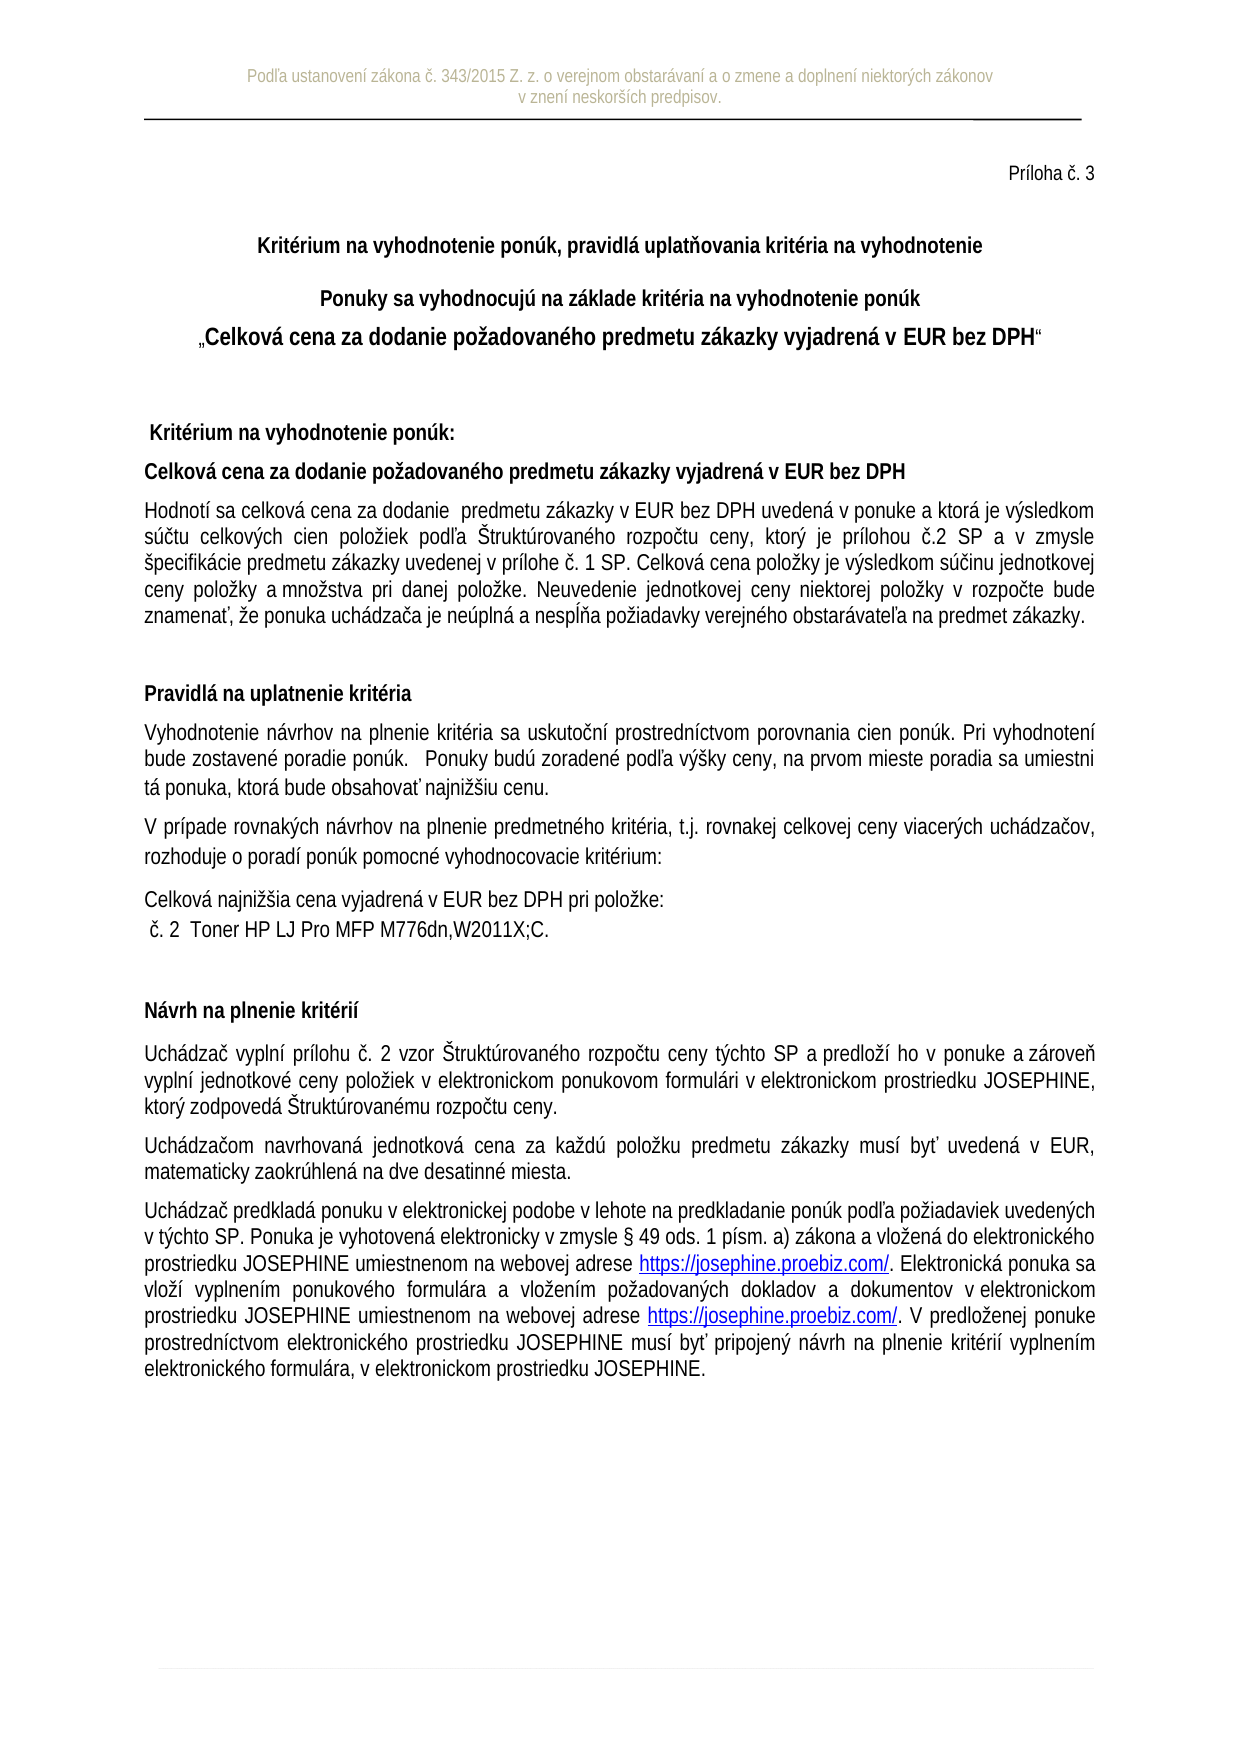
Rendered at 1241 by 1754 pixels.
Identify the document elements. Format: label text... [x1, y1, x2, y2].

text Vyhodnotenie návrhov na plnenie kritéria sa uskutoční prostredníctvom porovnania cien ponúk. Pri vyhodnotení bude zostavené poradie ponúk. Ponuky budú zoradené podľa výšky ceny, na prvom mieste poradia sa umiestni tá ponuka, ktorá bude obsahovať najnižšiu cenu. [144, 719, 1096, 800]
text Hodnotí sa celková cena za dodanie predmetu zákazky v EUR bez DPH uvedená v ponuke a ktorá je výsledkom súčtu celkových cien položiek podľa Štruktúrovaného rozpočtu ceny, ktorý je prílohou č.2 SP a v zmysle špecifikácie predmetu zákazky uvedenej v prílohe č. 1 SP. Celková cena položky je výsledkom súčinu jednotkovej ceny položky a množstva pri danej položke. Neuvedenie jednotkovej ceny niektorej položky v rozpočte bude znamenať, že ponuka uchádzača je neúplná a nespĺňa požiadavky verejného obstarávateľa na predmet zákazky. [144, 497, 1096, 628]
text č. 2 Toner HP LJ Pro MFP M776dn,W2011X;C. [144, 916, 1096, 942]
text Celková cena za dodanie požadovaného predmetu zákazky vyjadrená v EUR bez DPH [144, 458, 1096, 484]
text Uchádzač vyplní prílohu č. 2 vzor Štruktúrovaného rozpočtu ceny týchto SP a predloží ho v ponuke a zároveň vyplní jednotkové ceny položiek v elektronickom ponukovom formulári v elektronickom prostriedku JOSEPHINE, ktorý zodpovedá Štruktúrovanému rozpočtu ceny. [144, 1040, 1096, 1119]
text Kritérium na vyhodnotenie ponúk, pravidlá uplatňovania kritéria na vyhodnotenie [144, 233, 1096, 259]
text Ponuky sa vyhodnocujú na základe kritéria na vyhodnotenie ponúk [144, 285, 1096, 312]
text Pravidlá na uplatnenie kritéria [144, 680, 1096, 706]
text Celková najnižšia cena vyjadrená v EUR bez DPH pri položke: [144, 886, 1096, 912]
text Uchádzač predkladá ponuku v elektronickej podobe v lehote na predkladanie ponúk podľa požiadaviek uvedených v týchto SP. Ponuka je vyhotovená elektronicky v zmysle § 49 ods. 1 písm. a) zákona a vložená do elektronického prostriedku JOSEPHINE umiestnenom na webovej adrese https://josephine.proebiz.com/. Elektronická ponuka sa vloží vyplnením ponukového formulára a vložením požadovaných dokladov a dokumentov v elektronickom prostriedku JOSEPHINE umiestnenom na webovej adrese https://josephine.proebiz.com/. V predloženej ponuke prostredníctvom elektronického prostriedku JOSEPHINE musí byť pripojený návrh na plnenie kritérií vyplnením elektronického formulára, v elektronickom prostriedku JOSEPHINE. [144, 1197, 1096, 1381]
text Príloha č. 3 [955, 161, 1096, 185]
text Návrh na plnenie kritérií [144, 997, 1096, 1024]
text Kritérium na vyhodnotenie ponúk: [144, 419, 1096, 445]
text V prípade rovnakých návrhov na plnenie predmetného kritéria, t.j. rovnakej celkovej ceny viacerých uchádzačov, rozhoduje o poradí ponúk pomocné vyhodnocovacie kritérium: [144, 813, 1096, 869]
text Uchádzačom navrhovaná jednotková cena za každú položku predmetu zákazky musí byť uvedená v EUR, matematicky zaokrúhlená na dve desatinné miesta. [144, 1132, 1096, 1184]
text „Celková cena za dodanie požadovaného predmetu zákazky vyjadrená v EUR bez DPH“7 [144, 324, 1096, 350]
